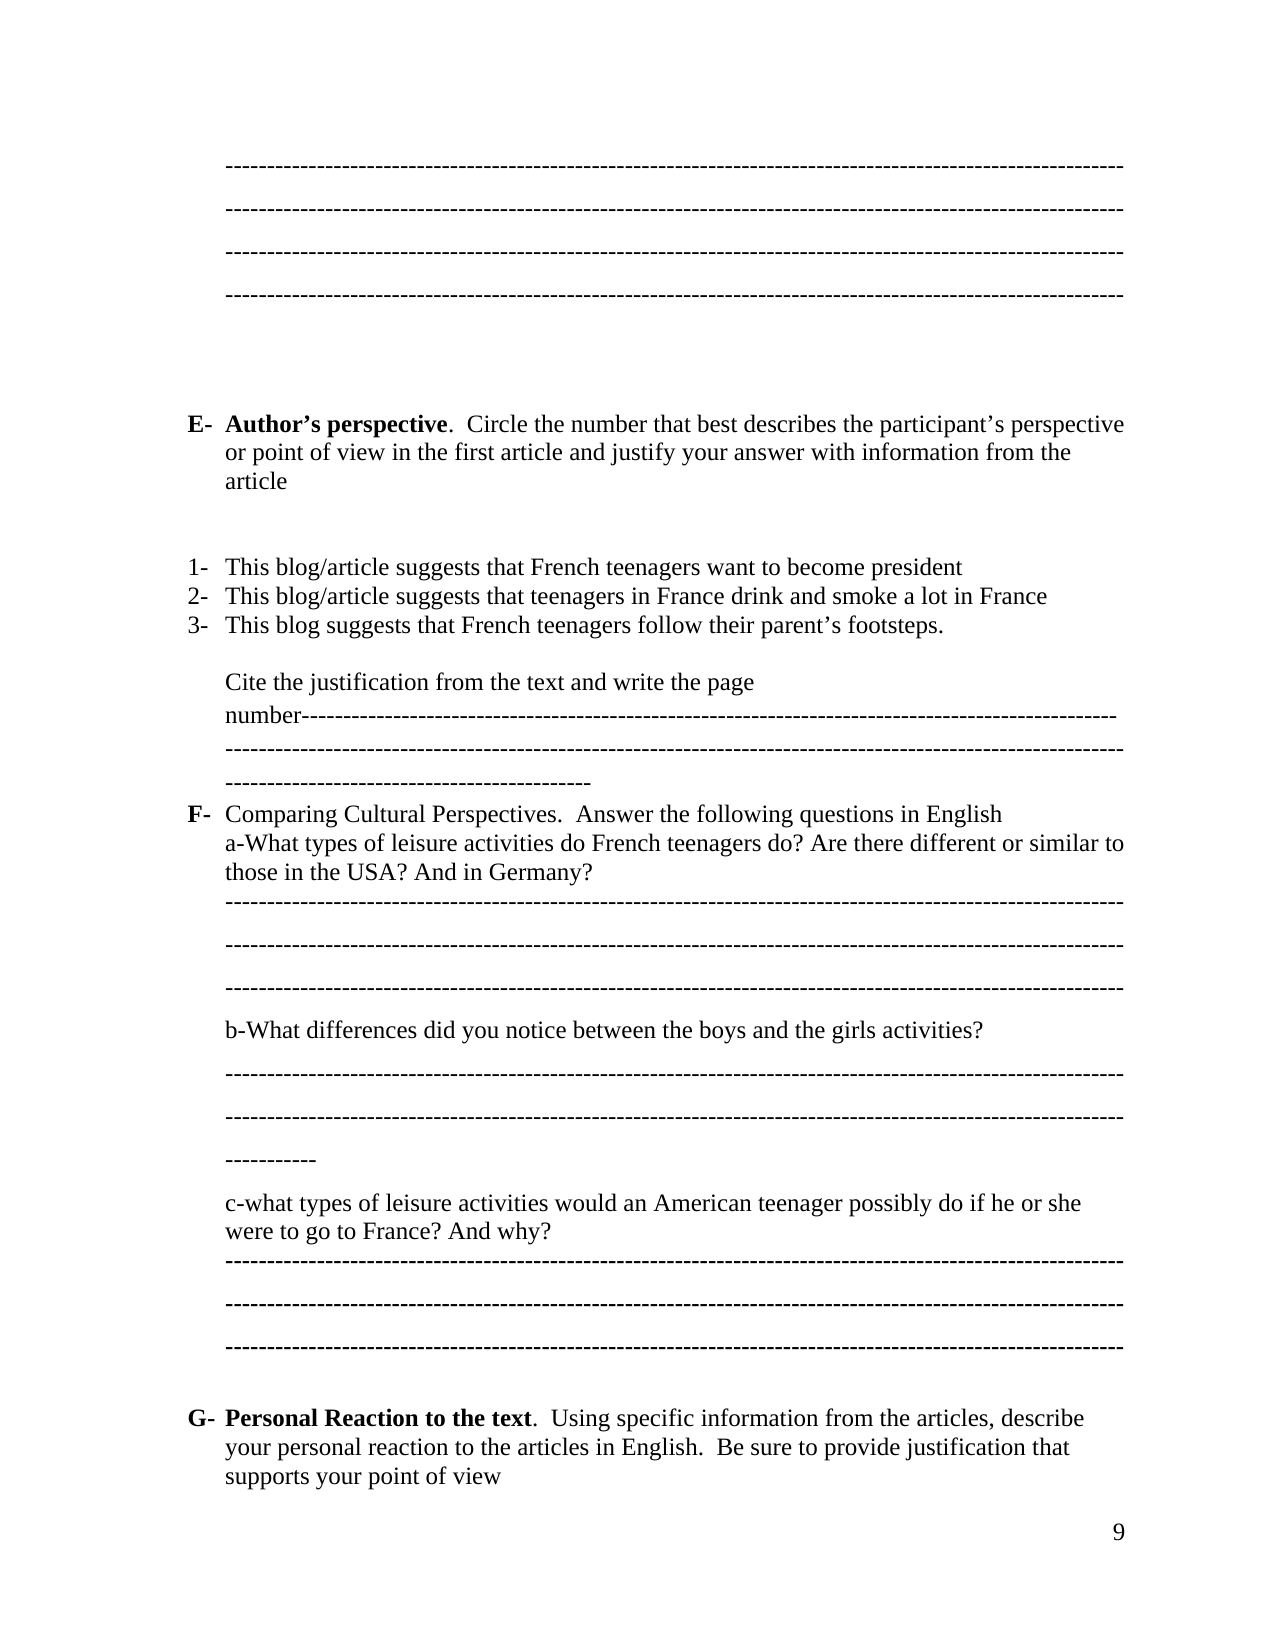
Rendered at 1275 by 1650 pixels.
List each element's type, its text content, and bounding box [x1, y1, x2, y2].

text b-What differences did you notice between the boys and the girls activities? ----------------------------------------------------------------------------------------------------------------------------------------------------------------------------------------------------------------------------------- [225, 1015, 1125, 1173]
text ------------------------------------------------------------------------------------------------------------------------------------------------------------------------------------------------------------------------------------------------------------------------------------------------------------------------------------ [225, 1245, 1125, 1360]
text ------------------------------------------------------------------------------------------------------------------------------------------------------------------------------------------------------------------------------------------------------------------------------------------------------------------------------------ [225, 886, 1125, 1001]
text c-what types of leisure activities would an American teenager possibly do if he or she were to go to France? And why? [225, 1188, 1125, 1245]
list Comparing Cultural Perspectives. Answer the following questions in English [187, 799, 1125, 828]
list ------------------------------------------------------------------------------------------------------------------------------------------------------------------------------------------------------------------------------------------------------------------------------------------------------------------------------------------------------------------------------------------------------------------------------------------------ [225, 150, 1125, 308]
list Author’s perspective. Circle the number that best describes the participant’s perspective or point of view in the first article and justify your answer with information from the article [187, 409, 1125, 495]
list This blog suggests that French teenagers follow their parent’s footsteps. [187, 610, 1125, 639]
list This blog/article suggests that teenagers in France drink and smoke a lot in France [187, 581, 1125, 610]
list This blog/article suggests that French teenagers want to become president [187, 552, 1125, 581]
list Personal Reaction to the text. Using specific information from the articles, describe your personal reaction to the articles in English. Be sure to provide justification that supports your point of view [187, 1403, 1125, 1489]
list Cite the justification from the text and write the page number---------------------------------------------------------------------------------------------------------------------------------------------------------------------------------------------------------------------------------------------------------- [225, 667, 1125, 795]
text a-What types of leisure activities do French teenagers do? Are there different or similar to those in the USA? And in Germany? [225, 828, 1125, 886]
